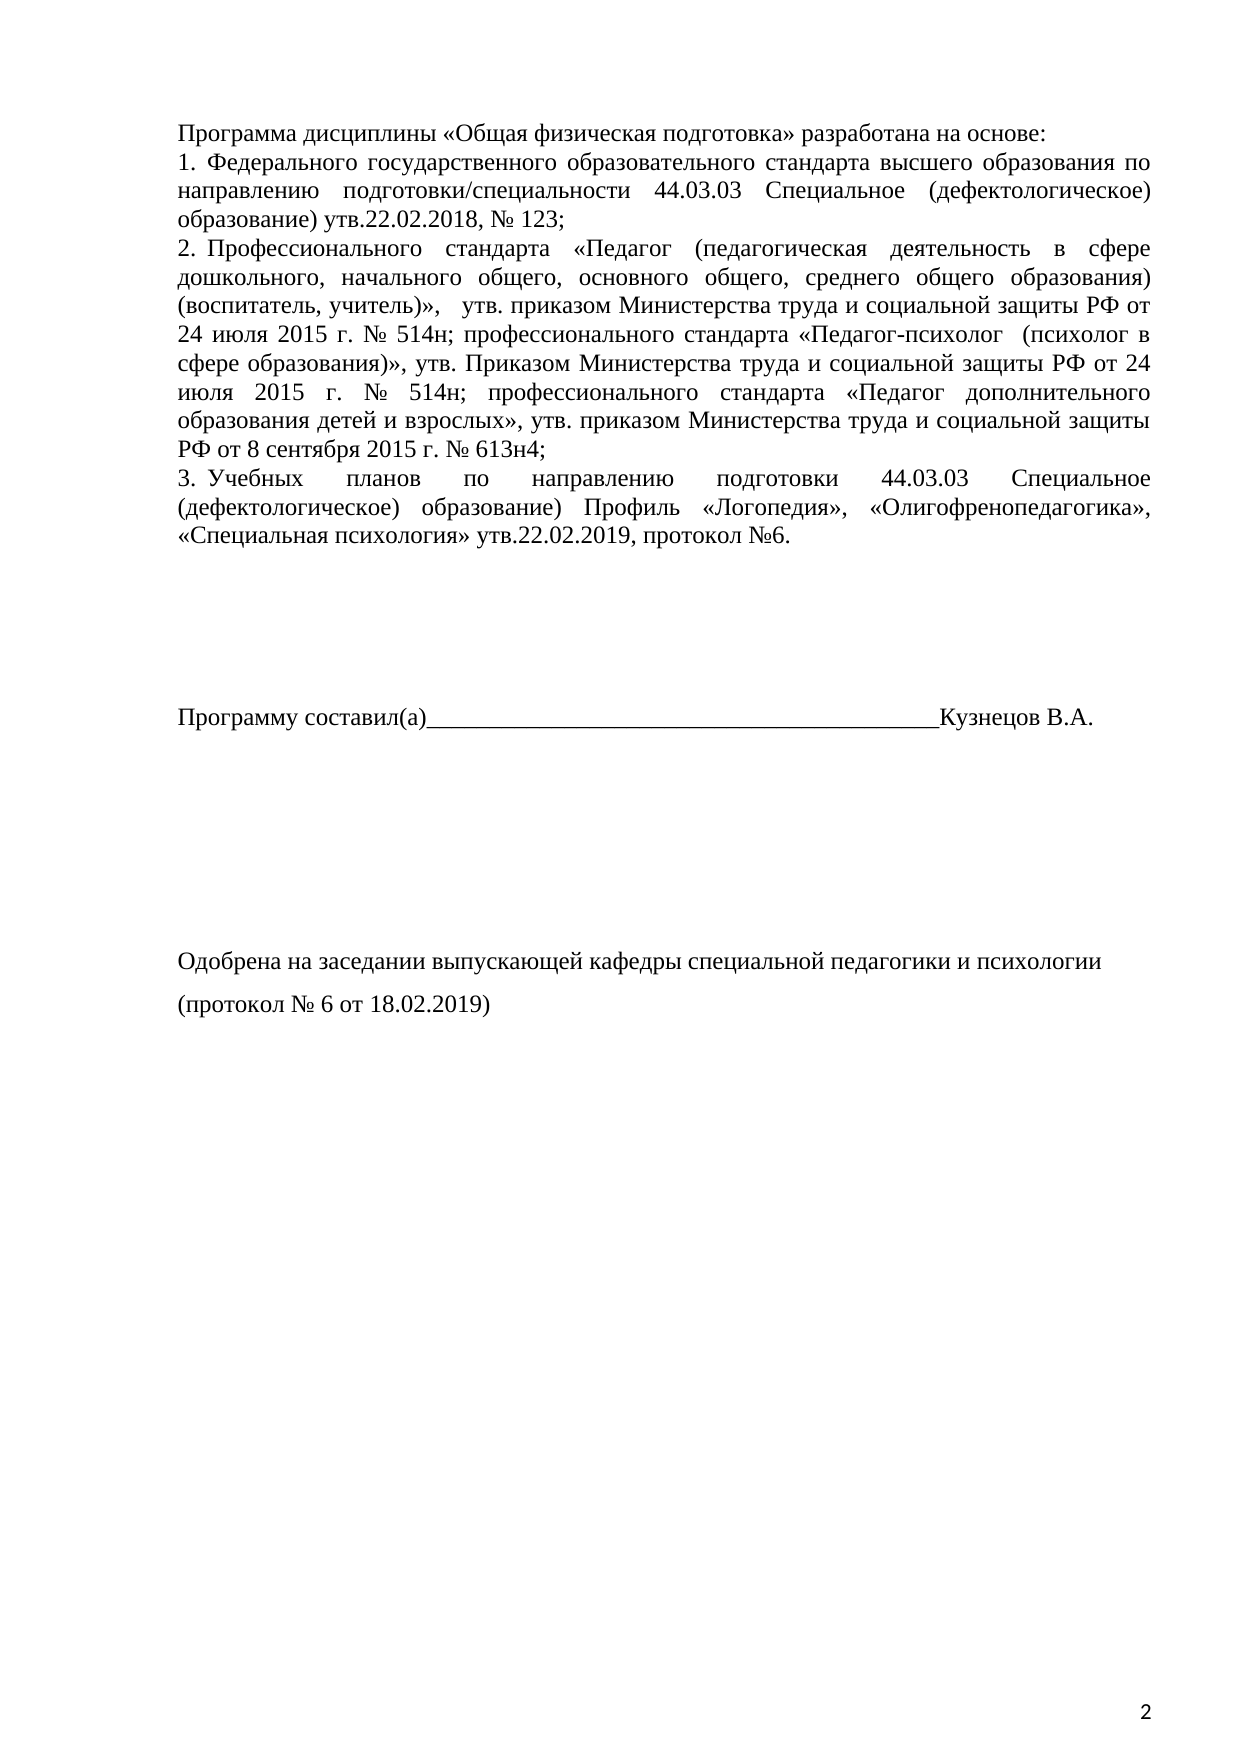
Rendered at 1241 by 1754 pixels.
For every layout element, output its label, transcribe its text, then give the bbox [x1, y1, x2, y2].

text Программу составил(а)_________________________________________Кузнецов В.А. [177, 702, 1152, 731]
list Учебных планов по направлению подготовки 44.03.03 Специальное (дефектологическое) образование) Профиль «Логопедия», «Олигофренопедагогика», «Специальная психология» утв.22.02.2019, протокол №6. [177, 463, 1152, 549]
text Одобрена на заседании выпускающей кафедры специальной педагогики и психологии [177, 946, 1152, 975]
list Профессионального стандарта «Педагог (педагогическая деятельность в сфере дошкольного, начального общего, основного общего, среднего общего образования) (воспитатель, учитель)», утв. приказом Министерства труда и социальной защиты РФ от 24 июля 2015 г. № 514н; профессионального стандарта «Педагог-психолог (психолог в сфере образования)», утв. Приказом Министерства труда и социальной защиты РФ от 24 июля 2015 г. № 514н; профессионального стандарта «Педагог дополнительного образования детей и взрослых», утв. приказом Министерства труда и социальной защиты РФ от 8 сентября 2015 г. № 613н4; [177, 233, 1152, 463]
list Федерального государственного образовательного стандарта высшего образования по направлению подготовки/специальности 44.03.03 Специальное (дефектологическое) образование) утв.22.02.2018, № 123; [177, 147, 1152, 233]
text (протокол № 6 от 18.02.2019) [177, 989, 1152, 1018]
text Программа дисциплины «Общая физическая подготовка» разработана на основе: [177, 118, 1152, 147]
